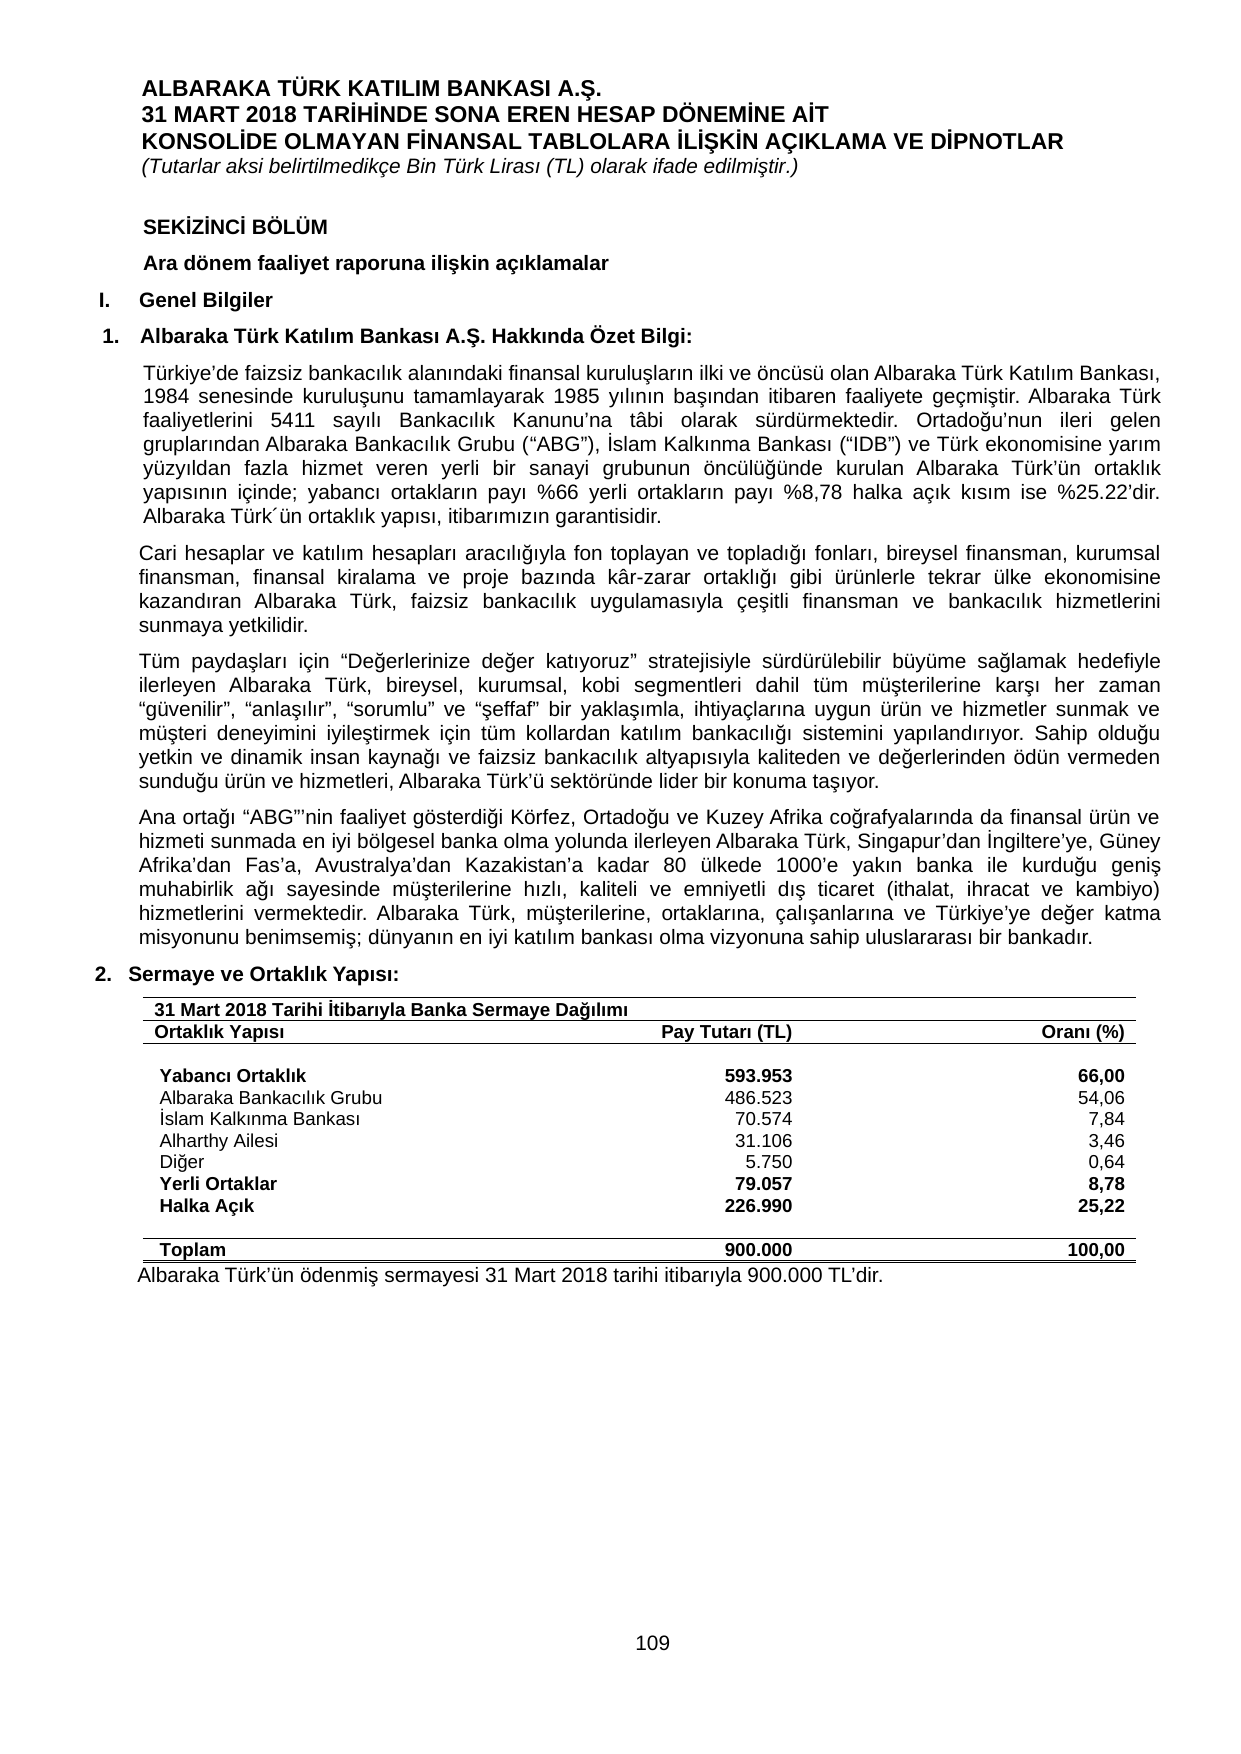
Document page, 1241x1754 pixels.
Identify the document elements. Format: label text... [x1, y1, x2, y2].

text Ara dönem faaliyet raporuna ilişkin açıklamalar [143, 251, 1162, 275]
text Tüm paydaşları için “Değerlerinize değer katıyoruz” stratejisiyle sürdürülebilir büyüme sağlamak hedefiyle ilerleyen Albaraka Türk, bireysel, kurumsal, kobi segmentleri dahil tüm müşterilerine karşı her zaman “güvenilir”, “anlaşılır”, “sorumlu” ve “şeffaf” bir yaklaşımla, ihtiyaçlarına uygun ürün ve hizmetler sunmak ve müşteri deneyimini iyileştirmek için tüm kollardan katılım bankacılığı sistemini yapılandırıyor. Sahip olduğu yetkin ve dinamik insan kaynağı ve faizsiz bankacılık altyapısıyla kaliteden ve değerlerinden ödün vermeden sunduğu ürün ve hizmetleri, Albaraka Türk’ü sektöründe lider bir konuma taşıyor. [138, 649, 1162, 793]
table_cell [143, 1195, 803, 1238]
list Sermaye ve Ortaklık Yapısı: [94, 961, 1162, 985]
text Cari hesaplar ve katılım hesapları aracılığıyla fon toplayan ve topladığı fonları, bireysel finansman, kurumsal finansman, finansal kiralama ve proje bazında kâr-zarar ortaklığı gibi ürünlerle tekrar ülke ekonomisine kazandıran Albaraka Türk, faizsiz bankacılık uygulamasıyla çeşitli finansman ve bankacılık hizmetlerini sunmaya yetkilidir. [138, 541, 1162, 636]
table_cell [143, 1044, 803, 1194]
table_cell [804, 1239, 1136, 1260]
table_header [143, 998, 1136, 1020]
text Albaraka Türk’ün ödenmiş sermayesi 31 Mart 2018 tarihi itibarıyla 900.000 TL’dir. [137, 1263, 1162, 1287]
text SEKİZİNCİ BÖLÜM [143, 214, 1162, 238]
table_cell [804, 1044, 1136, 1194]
text I. Genel Bilgiler [98, 287, 1162, 311]
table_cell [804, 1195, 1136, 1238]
text Türkiye’de faizsiz bankacılık alanındaki finansal kuruluşların ilki ve öncüsü olan Albaraka Türk Katılım Bankası, 1984 senesinde kuruluşunu tamamlayarak 1985 yılının başından itibaren faaliyete geçmiştir. Albaraka Türk faaliyetlerini 5411 sayılı Bankacılık Kanunu’na tâbi olarak sürdürmektedir. Ortadoğu’nun ileri gelen gruplarından Albaraka Bankacılık Grubu (“ABG”), İslam Kalkınma Bankası (“IDB”) ve Türk ekonomisine yarım yüzyıldan fazla hizmet veren yerli bir sanayi grubunun öncülüğünde kurulan Albaraka Türk’ün ortaklık yapısının içinde; yabancı ortakların payı %66 yerli ortakların payı %8,78 halka açık kısım ise %25.22’dir. Albaraka Türk´ün ortaklık yapısı, itibarımızın garantisidir. [143, 360, 1162, 528]
text Ana ortağı “ABG”’nin faaliyet gösterdiği Körfez, Ortadoğu ve Kuzey Afrika coğrafyalarında da finansal ürün ve hizmeti sunmada en iyi bölgesel banka olma yolunda ilerleyen Albaraka Türk, Singapur’dan İngiltere’ye, Güney Afrika’dan Fas’a, Avustralya’dan Kazakistan’a kadar 80 ülkede 1000’e yakın banka ile kurduğu geniş muhabirlik ağı sayesinde müşterilerine hızlı, kaliteli ve emniyetli dış ticaret (ithalat, ihracat ve kambiyo) hizmetlerini vermektedir. Albaraka Türk, müşterilerine, ortaklarına, çalışanlarına ve Türkiye’ye değer katma misyonunu benimsemiş; dünyanın en iyi katılım bankası olma vizyonuna sahip uluslararası bir bankadır. [138, 805, 1162, 949]
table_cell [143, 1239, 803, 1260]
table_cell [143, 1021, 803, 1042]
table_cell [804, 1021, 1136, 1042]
list Albaraka Türk Katılım Bankası A.Ş. Hakkında Özet Bilgi: [102, 324, 1162, 348]
